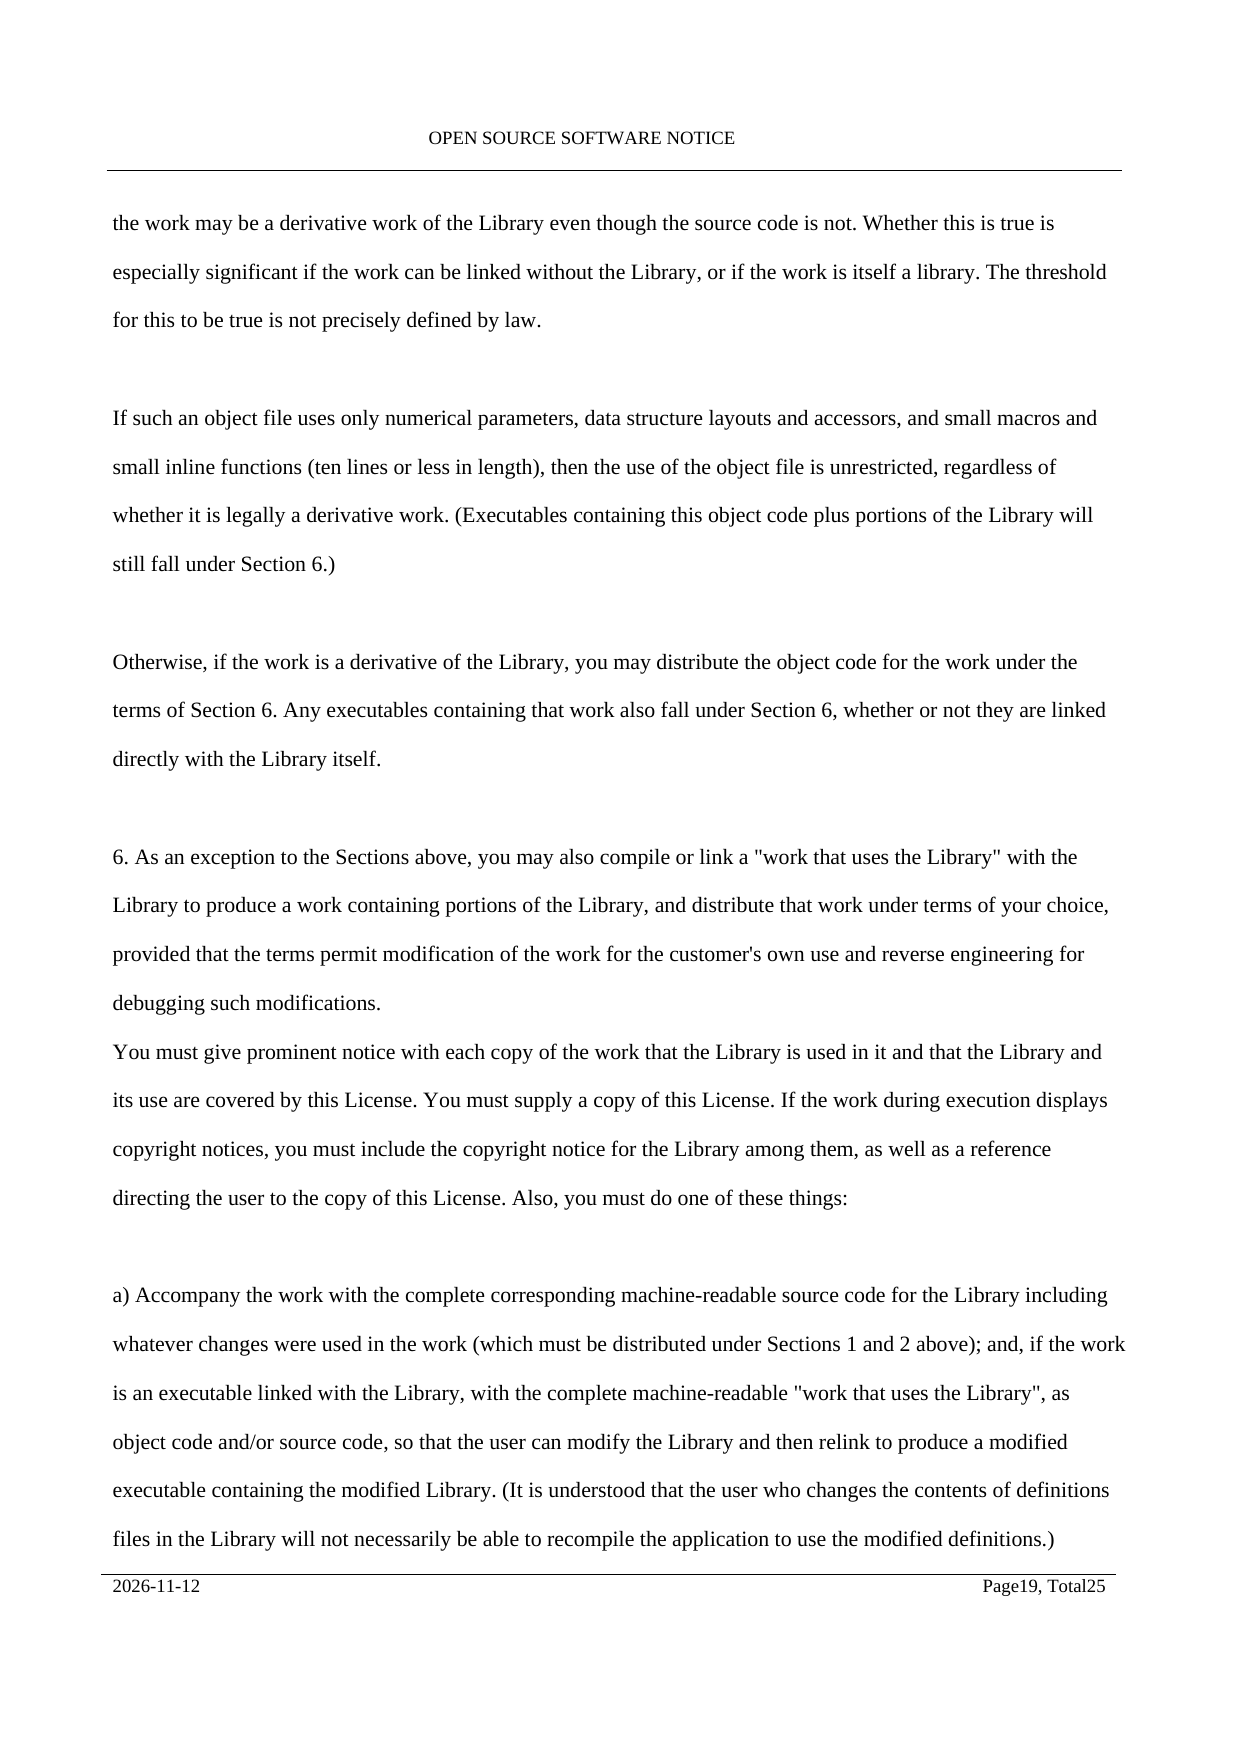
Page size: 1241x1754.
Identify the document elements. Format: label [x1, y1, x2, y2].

text [112, 206, 1128, 1555]
